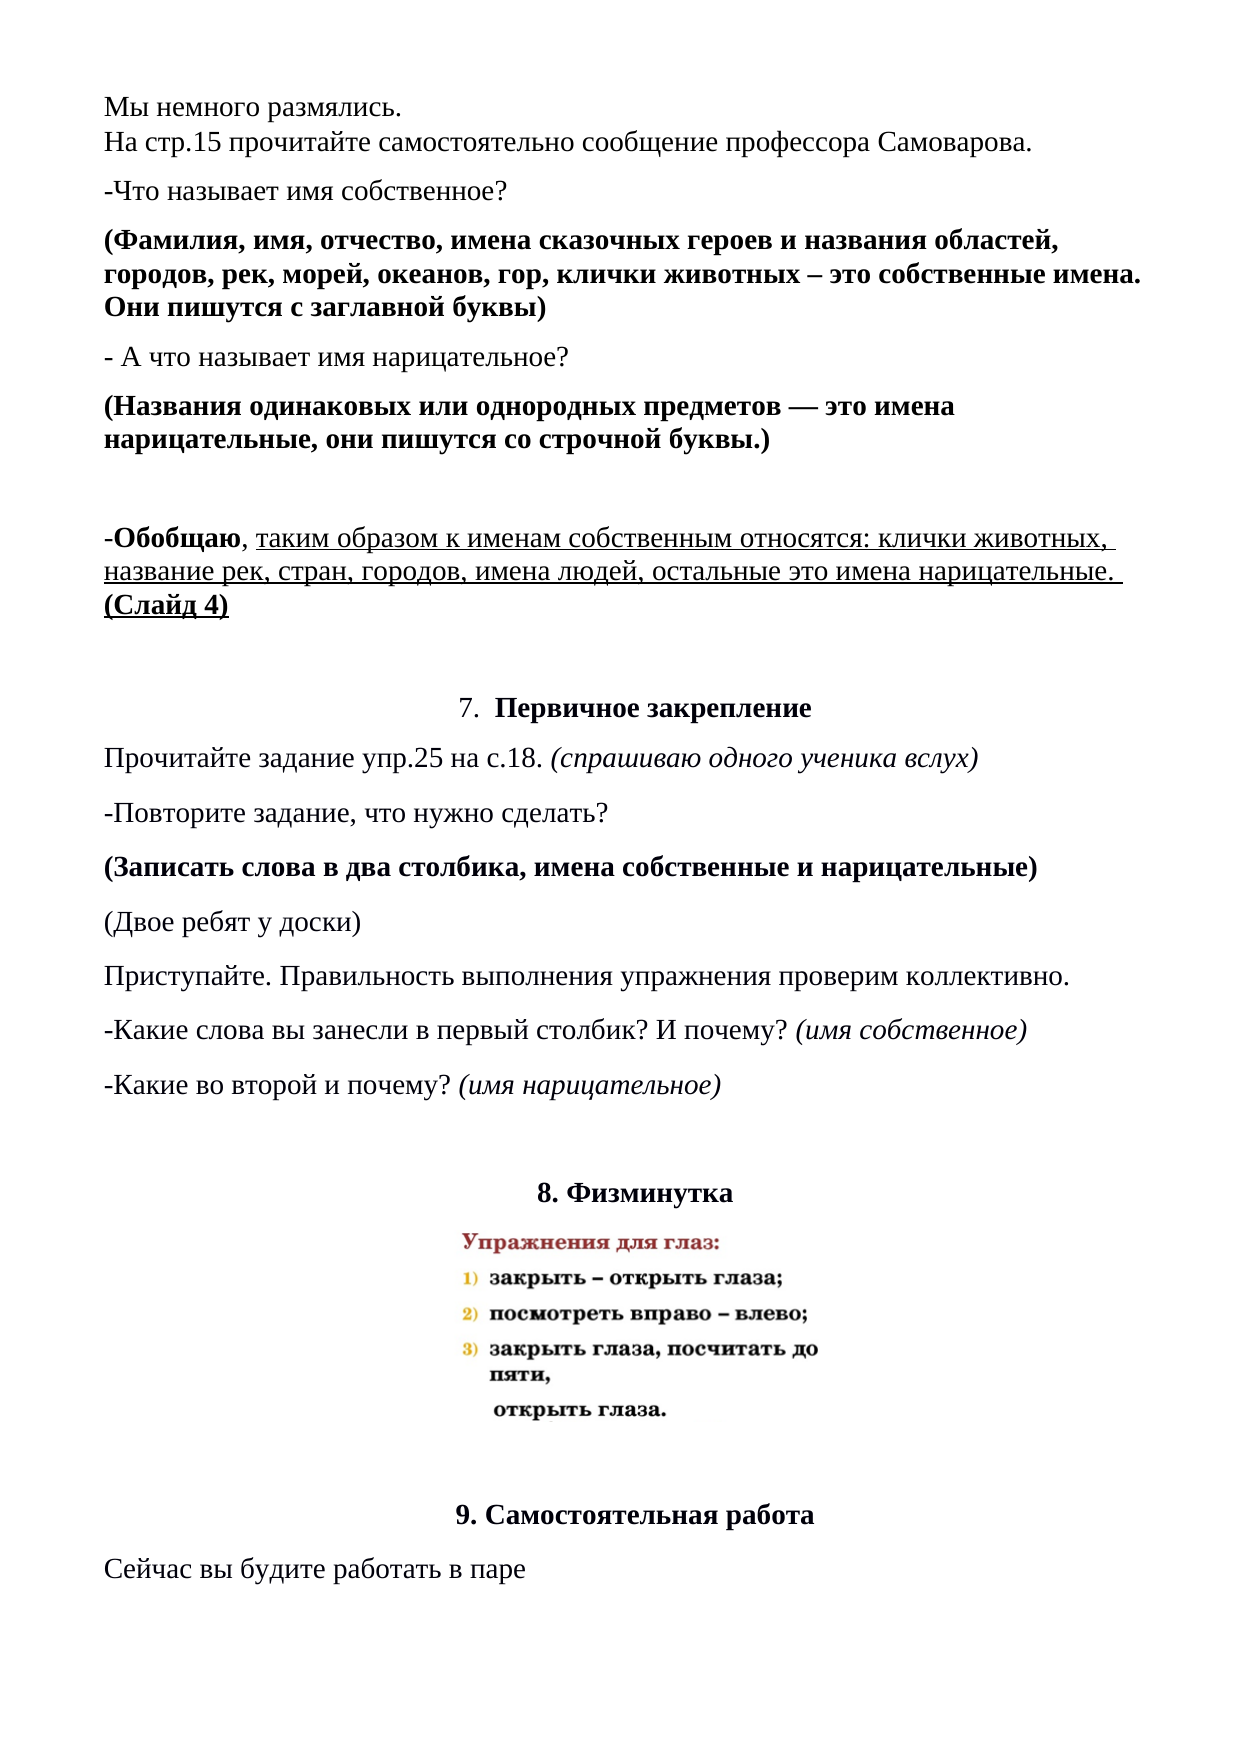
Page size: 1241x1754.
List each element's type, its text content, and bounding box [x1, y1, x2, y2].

text (Двое ребят у доски) [103, 904, 1167, 937]
text Мы немного размялись. [103, 89, 1167, 122]
text 8. Физминутка [103, 1176, 1167, 1209]
text 7. Первичное закрепление [103, 690, 1167, 724]
picture [448, 1230, 822, 1422]
text - А что называет имя нарицательное? [103, 339, 1167, 372]
text -Какие слова вы занесли в первый столбик? И почему? (имя собственное) [103, 1012, 1167, 1046]
text Прочитайте задание упр.25 на с.18. (спрашиваю одного ученика вслух) [103, 741, 1167, 774]
text (Фамилия, имя, отчество, имена сказочных героев и названия областей, городов, рек, морей, океанов, гор, клички животных – это собственные имена. Они пишутся с заглавной буквы) [103, 222, 1167, 323]
text (Названия одинаковых или однородных предметов — это имена нарицательные, они пишутся со строчной буквы.) [103, 388, 1167, 455]
text На стр.15 прочитайте самостоятельно сообщение профессора Самоварова. [103, 124, 1167, 158]
text -Какие во второй и почему? (имя нарицательное) [103, 1067, 1167, 1100]
text Приступайте. Правильность выполнения упражнения проверим коллективно. [103, 958, 1167, 992]
text -Повторите задание, что нужно сделать? [103, 795, 1167, 828]
text -Что называет имя собственное? [103, 173, 1167, 207]
text (Записать слова в два столбика, имена собственные и нарицательные) [103, 849, 1167, 883]
text Сейчас вы будите работать в паре [103, 1552, 1167, 1585]
text 9. Самостоятельная работа [103, 1497, 1167, 1531]
text -Обобщаю, таким образом к именам собственным относятся: клички животных, название рек, стран, городов, имена людей, остальные это имена нарицательные. (Слайд 4) [103, 520, 1167, 620]
